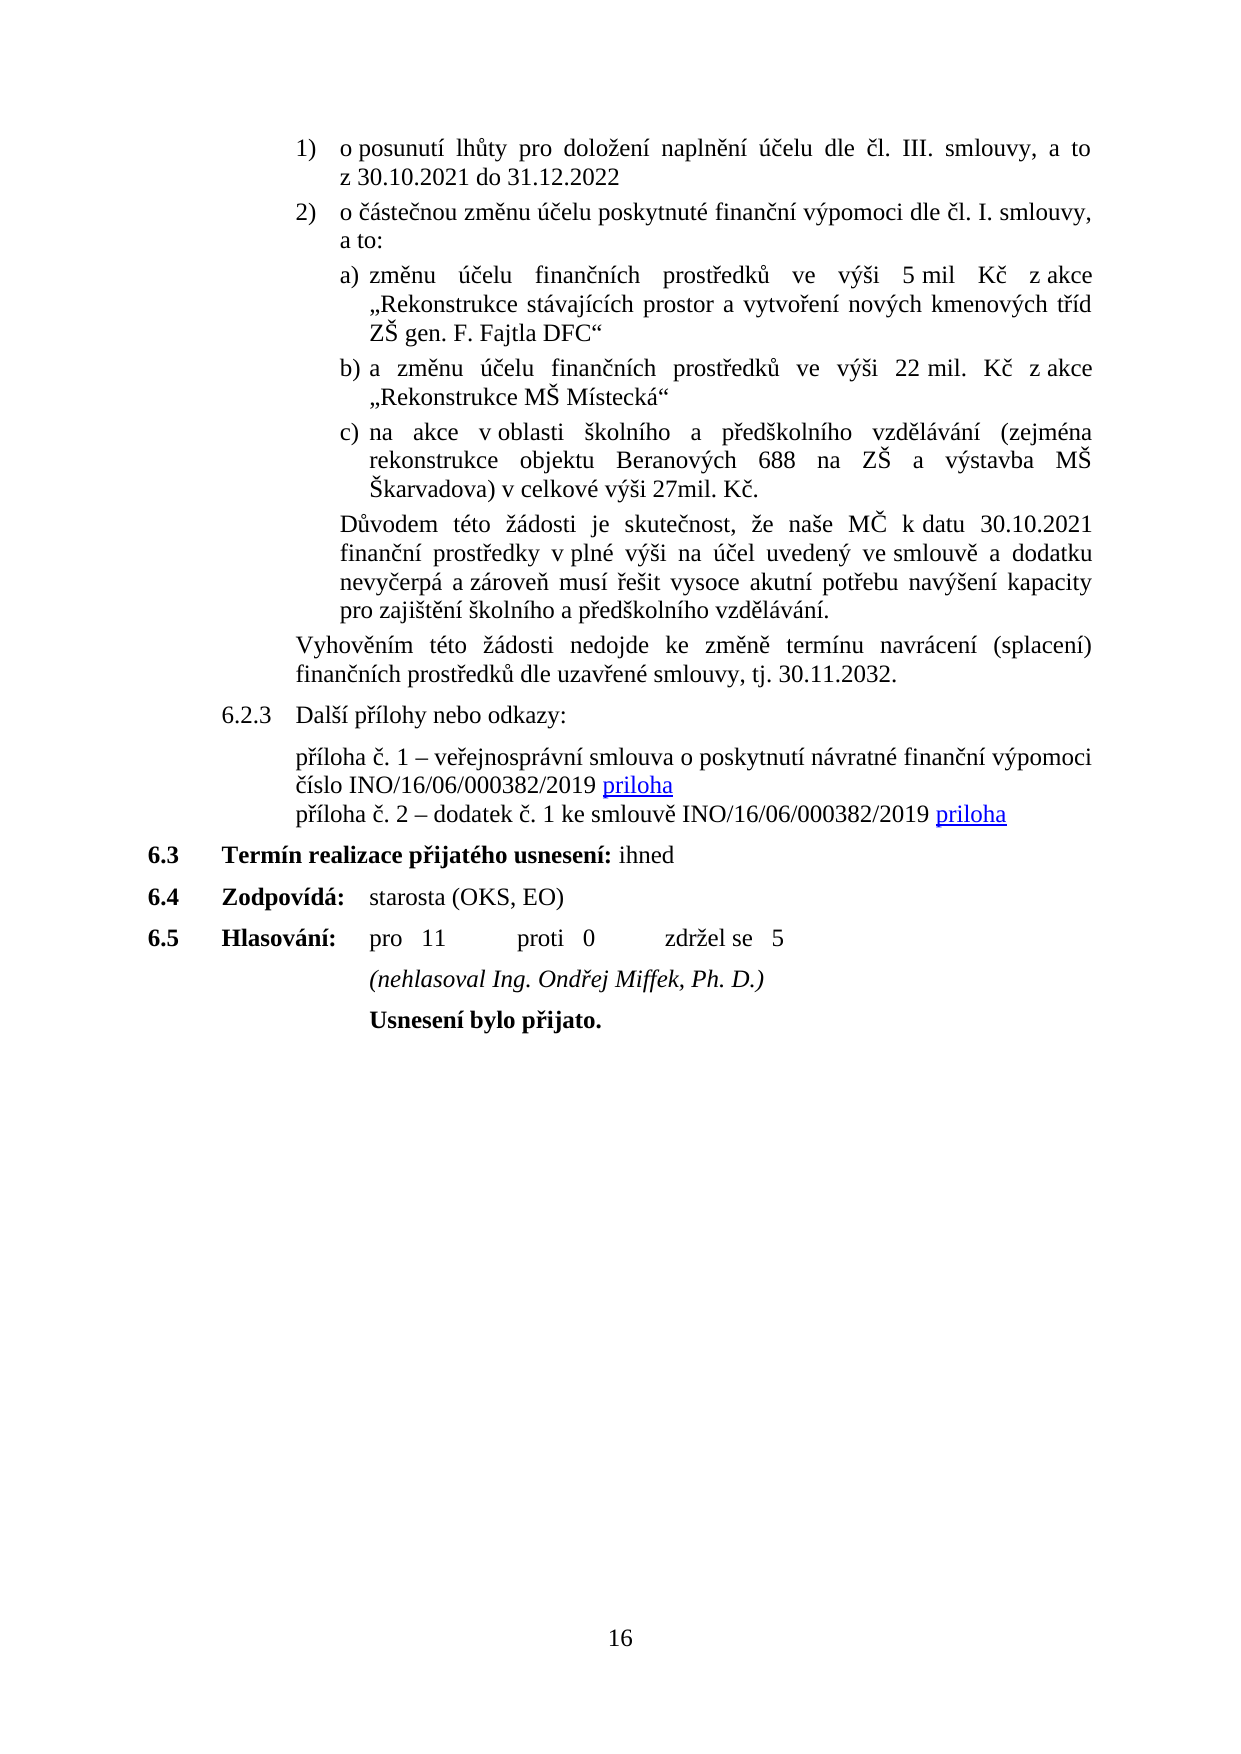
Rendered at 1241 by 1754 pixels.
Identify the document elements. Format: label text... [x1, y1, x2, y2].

text 6.3 Termín realizace přijatého usnesení: ihned [148, 840, 1093, 869]
list na akce v oblasti školního a předškolního vzdělávání (zejména rekonstrukce objektu Beranových 688 na ZŠ a výstavba MŠ Škarvadova) v celkové výši 27mil. Kč. [339, 417, 1093, 503]
text Vyhověním této žádosti nedojde ke změně termínu navrácení (splacení) finančních prostředků dle uzavřené smlouvy, tj. 30.11.2032. [295, 630, 1093, 688]
text (nehlasoval Ing. Ondřej Miffek, Ph. D.) [148, 964, 1093, 993]
list změnu účelu finančních prostředků ve výši 5 mil Kč z akce „Rekonstrukce stávajících prostor a vytvoření nových kmenových tříd ZŠ gen. F. Fajtla DFC“ [339, 260, 1093, 347]
text Usnesení bylo přijato. [369, 1005, 1093, 1034]
list a změnu účelu finančních prostředků ve výši 22 mil. Kč z akce „Rekonstrukce MŠ Místecká“ [339, 353, 1093, 410]
text 6.4 Zodpovídá: starosta (OKS, EO) [148, 882, 1093, 910]
text 6.2.3 Další přílohy nebo odkazy: [177, 700, 1093, 729]
text 6.5 Hlasování: pro 11 proti 0 zdržel se 5 [148, 923, 1093, 952]
text příloha č. 2 – dodatek č. 1 ke smlouvě INO/16/06/000382/2019 priloha [295, 799, 1093, 828]
text příloha č. 1 – veřejnosprávní smlouva o poskytnutí návratné finanční výpomoci číslo INO/16/06/000382/2019 priloha [295, 742, 1093, 799]
list o posunutí lhůty pro doložení naplnění účelu dle čl. III. smlouvy, a to z 30.10.2021 do 31.12.2022 [295, 133, 1093, 190]
list o částečnou změnu účelu poskytnuté finanční výpomoci dle čl. I. smlouvy, a to: [295, 197, 1093, 254]
text Důvodem této žádosti je skutečnost, že naše MČ k datu 30.10.2021 finanční prostředky v plné výši na účel uvedený ve smlouvě a dodatku nevyčerpá a zároveň musí řešit vysoce akutní potřebu navýšení kapacity pro zajištění školního a předškolního vzdělávání. [339, 509, 1093, 624]
